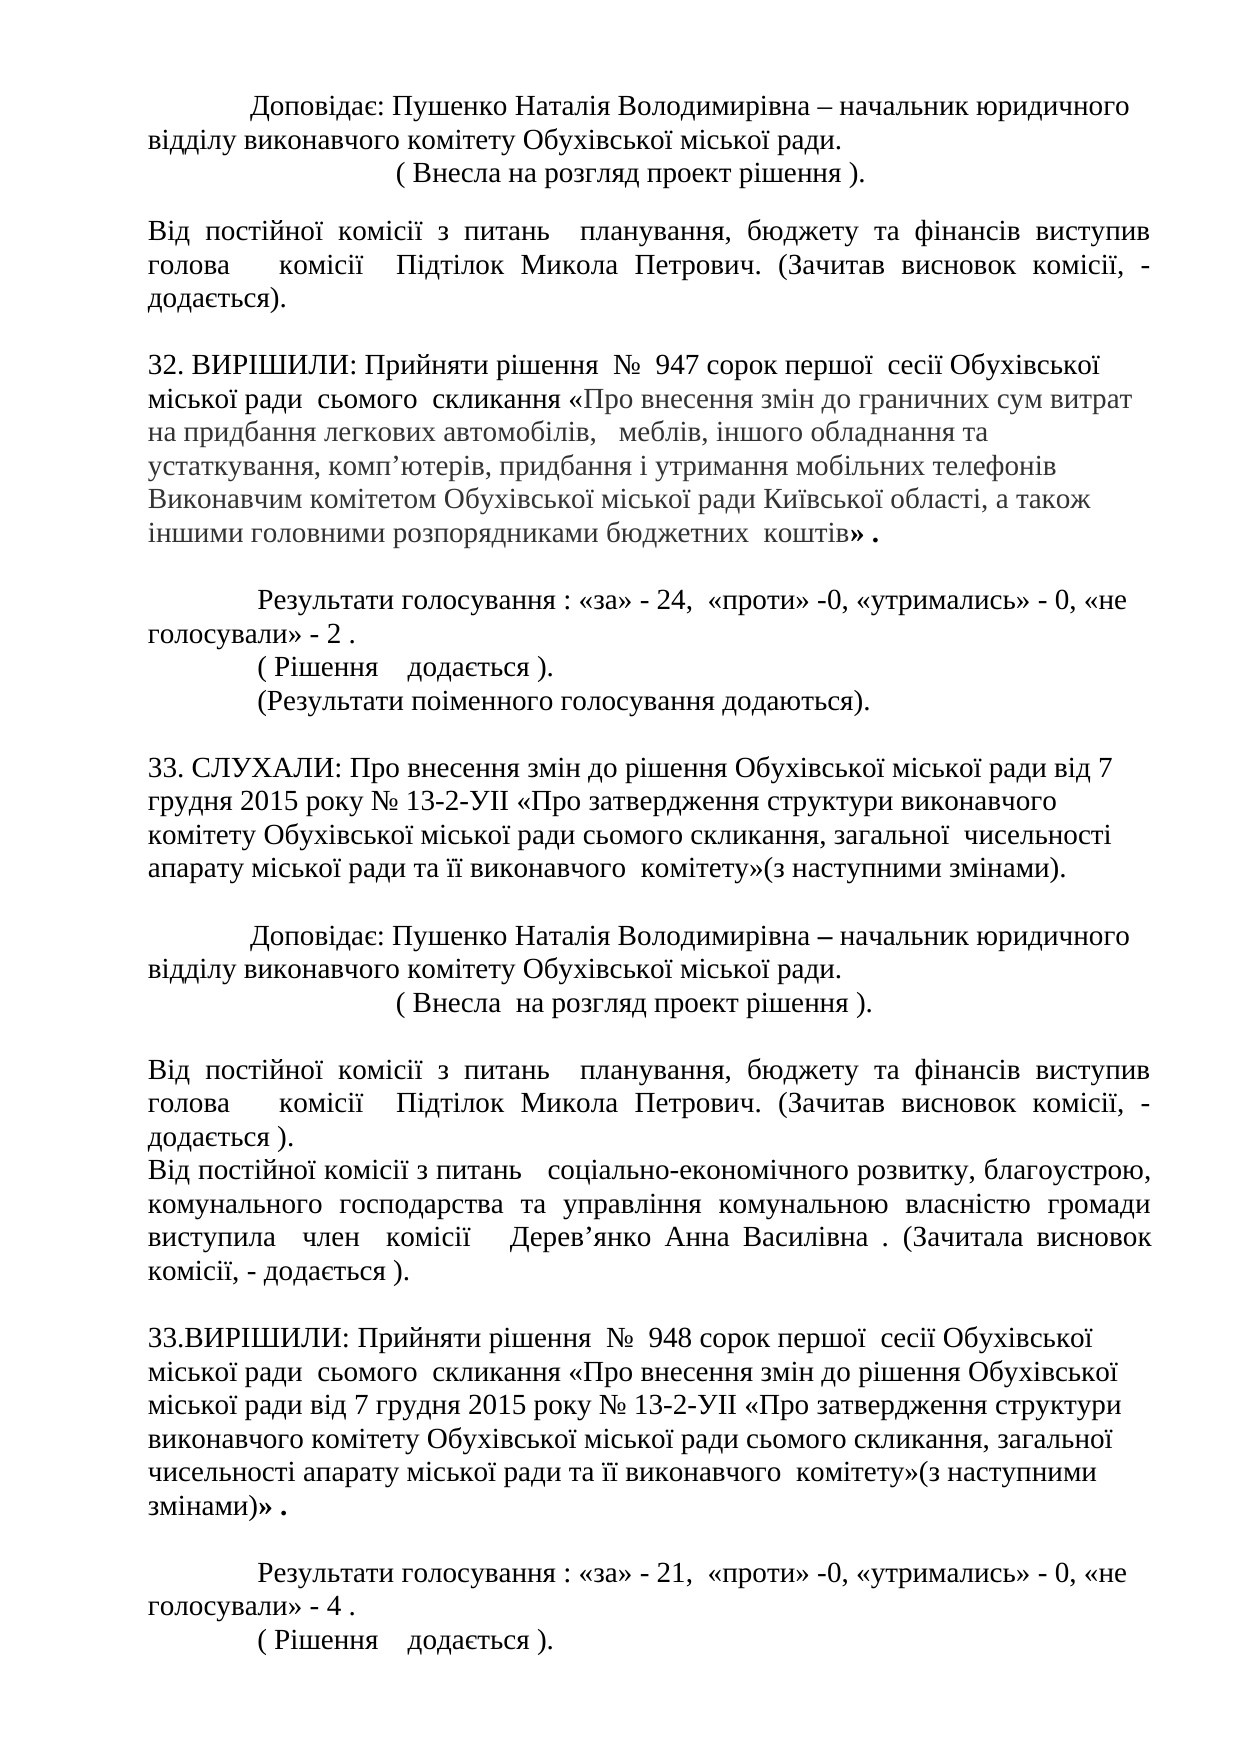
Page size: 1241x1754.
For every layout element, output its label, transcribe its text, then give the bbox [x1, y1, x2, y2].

subtitle Від постійної комісії з питань планування, бюджету та фінансів виступив голова комісії Підтілок Микола Петрович. (Зачитав висновок комісії, - додається). [148, 213, 1152, 314]
text 32. ВИРІШИЛИ: Прийняти рішення № 947 сорок першої сесії Обухівської міської ради сьомого скликання «Про внесення змін до граничних сум витрат на придбання легкових автомобілів, меблів, іншого обладнання та устаткування, комп’ютерів, придбання і утримання мобільних телефонів Виконавчим комітетом Обухівської міської ради Київської області, а також іншими головними розпорядниками бюджетних коштів» . [148, 347, 1152, 549]
subtitle ( Рішення додається ). [148, 649, 1152, 683]
text Доповідає: Пушенко Наталія Володимирівна – начальник юридичного відділу виконавчого комітету Обухівської міської ради. [148, 88, 1152, 156]
text ( Внесла на розгляд проект рішення ). [148, 156, 1152, 189]
subtitle ( Рішення додається ). [148, 1622, 1152, 1656]
text 33. СЛУХАЛИ: Про внесення змін до рішення Обухівської міської ради від 7 грудня 2015 року № 13-2-УІІ «Про затвердження структури виконавчого комітету Обухівської міської ради сьомого скликання, загальної чисельності апарату міської ради та її виконавчого комітету»(з наступними змінами). [148, 750, 1152, 884]
subtitle Результати голосування : «за» - 21, «проти» -0, «утримались» - 0, «не голосували» - 4 . [148, 1555, 1152, 1622]
text ( Внесла на розгляд проект рішення ). [148, 985, 1152, 1018]
subtitle (Результати поіменного голосування додаються). [148, 683, 1152, 716]
text 33.ВИРІШИЛИ: Прийняти рішення № 948 сорок першої сесії Обухівської міської ради сьомого скликання «Про внесення змін до рішення Обухівської міської ради від 7 грудня 2015 року № 13-2-УІІ «Про затвердження структури виконавчого комітету Обухівської міської ради сьомого скликання, загальної чисельності апарату міської ради та її виконавчого комітету»(з наступними змінами)» . [148, 1320, 1152, 1521]
subtitle Результати голосування : «за» - 24, «проти» -0, «утримались» - 0, «не голосували» - 2 . [148, 582, 1152, 649]
text Доповідає: Пушенко Наталія Володимирівна – начальник юридичного відділу виконавчого комітету Обухівської міської ради. [148, 918, 1152, 985]
subtitle Від постійної комісії з питань планування, бюджету та фінансів виступив голова комісії Підтілок Микола Петрович. (Зачитав висновок комісії, - додається ). [148, 1052, 1152, 1152]
